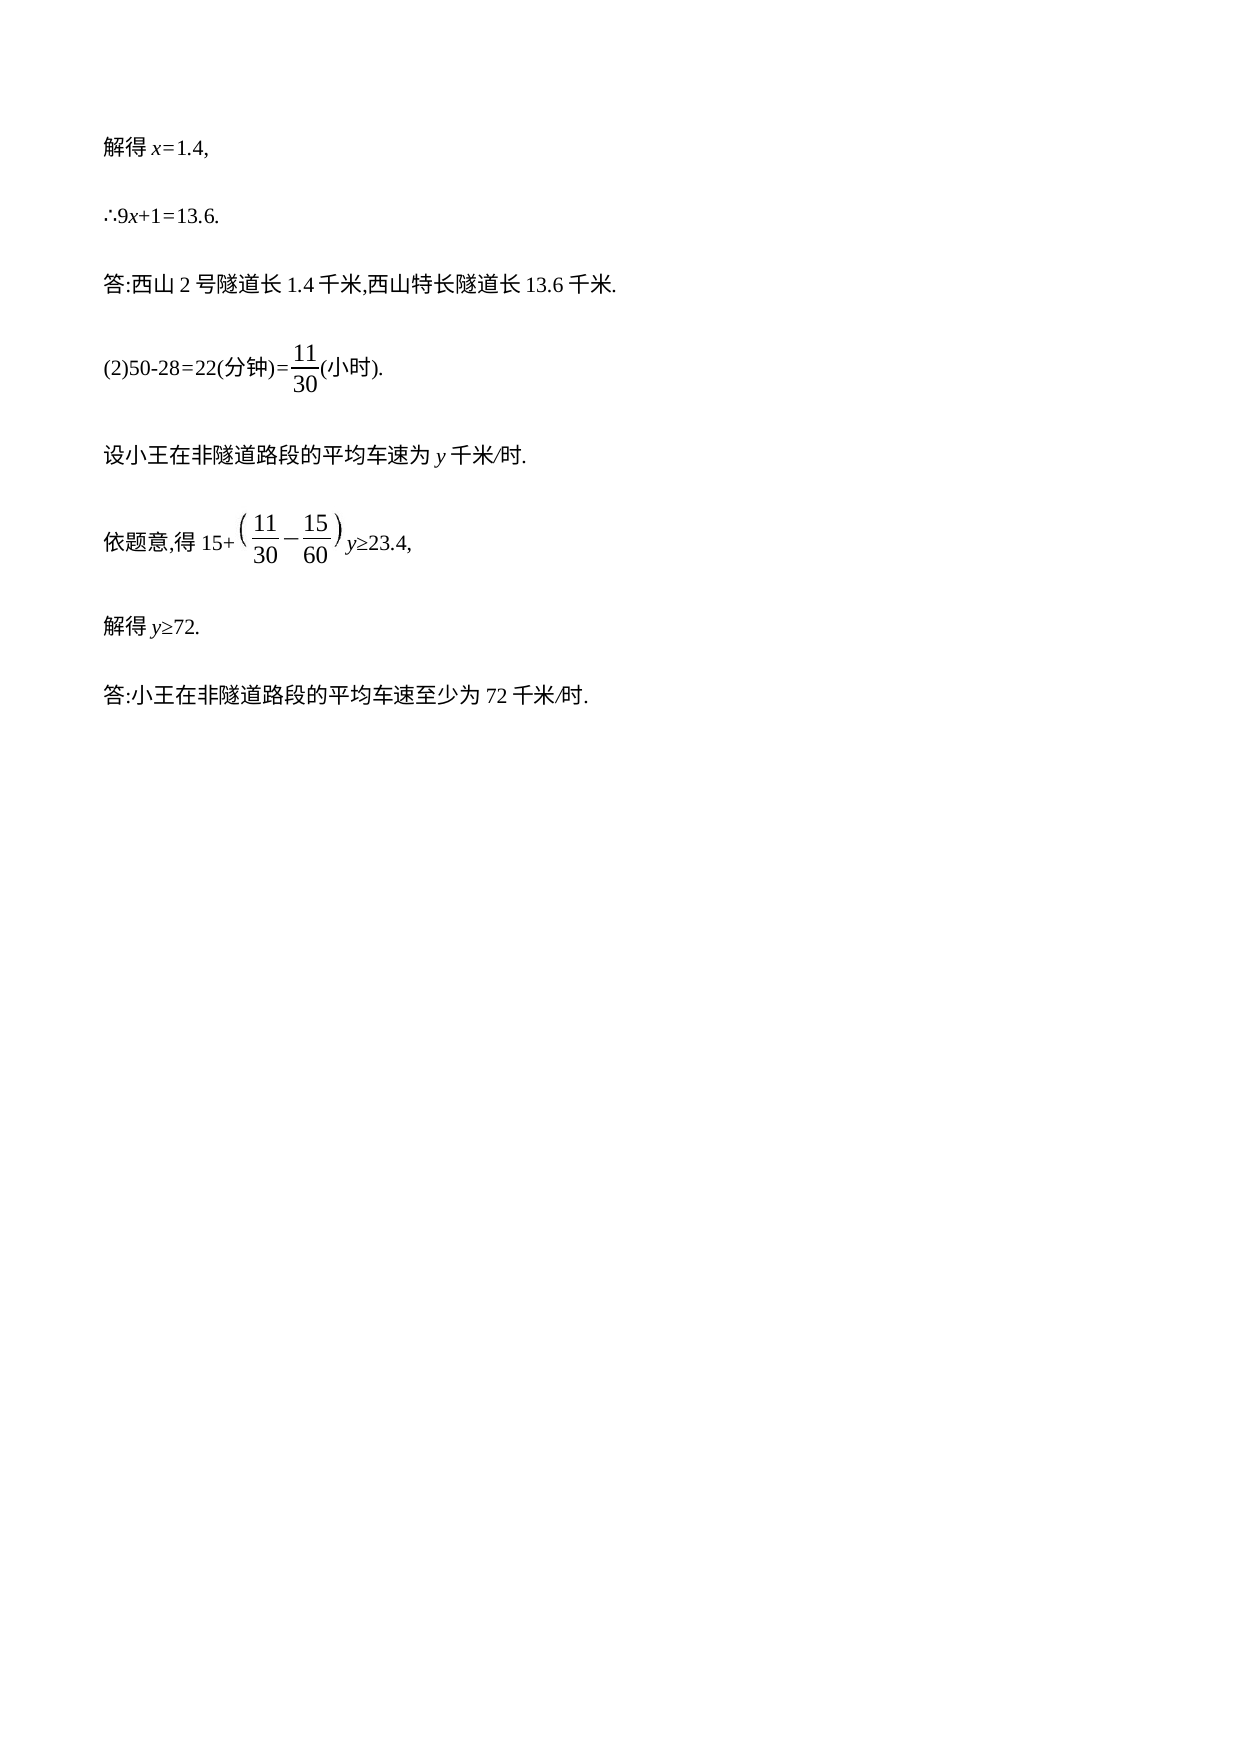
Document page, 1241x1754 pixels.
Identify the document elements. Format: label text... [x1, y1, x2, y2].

text 答:小王在非隧道路段的平均车速至少为72千米/时. [103, 678, 1137, 710]
text (2)50-28=22(分钟)=(小时). [103, 336, 1137, 401]
picture [235, 506, 250, 551]
picture [331, 506, 347, 551]
text 解得y≥72. [103, 608, 1137, 641]
text 设小王在非隧道路段的平均车速为y千米/时. [103, 438, 1137, 470]
text 答:西山2号隧道长1.4千米,西山特长隧道长13.6千米. [103, 267, 1137, 299]
text 依题意,得15+y≥23.4, [103, 507, 1137, 572]
text 解得x=1.4, [103, 129, 1137, 162]
text ∴9x+1=13.6. [103, 199, 1137, 231]
